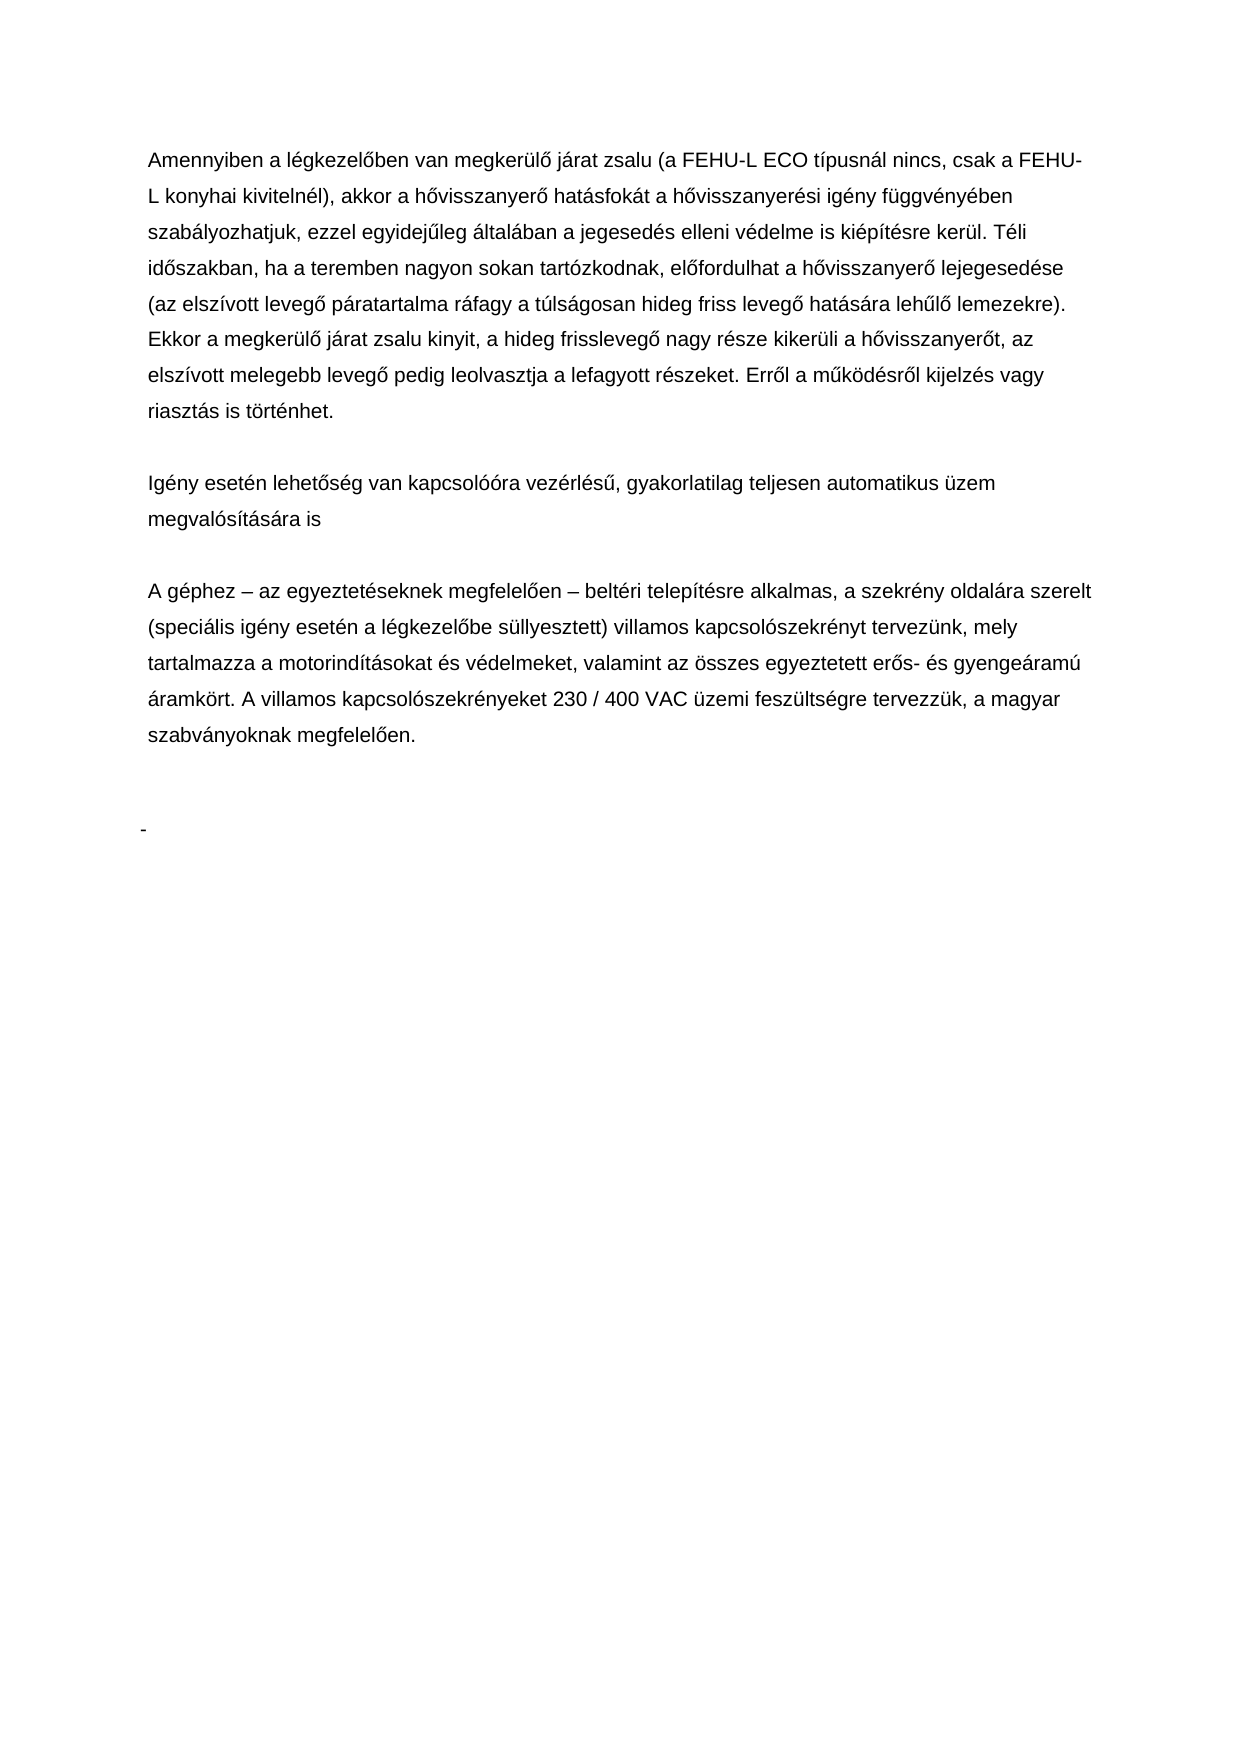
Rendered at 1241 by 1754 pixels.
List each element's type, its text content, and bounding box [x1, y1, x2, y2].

text Amennyiben a légkezelőben van megkerülő járat zsalu (a FEHU-L ECO típusnál nincs, csak a FEHU-L konyhai kivitelnél), akkor a hővisszanyerő hatásfokát a hővisszanyerési igény függvényében szabályozhatjuk, ezzel egyidejűleg általában a jegesedés elleni védelme is kiépítésre kerül. Téli időszakban, ha a teremben nagyon sokan tartózkodnak, előfordulhat a hővisszanyerő lejegesedése (az elszívott levegő páratartalma ráfagy a túlságosan hideg friss levegő hatására lehűlő lemezekre). Ekkor a megkerülő járat zsalu kinyit, a hideg frisslevegő nagy része kikerüli a hővisszanyerőt, az elszívott melegebb levegő pedig leolvasztja a lefagyott részeket. Erről a működésről kijelzés vagy riasztás is történhet. [148, 148, 1093, 423]
text Igény esetén lehetőség van kapcsolóóra vezérlésű, gyakorlatilag teljesen automatikus üzem megvalósítására is [148, 471, 1093, 531]
text A géphez – az egyeztetéseknek megfelelően – beltéri telepítésre alkalmas, a szekrény oldalára szerelt (speciális igény esetén a légkezelőbe süllyesztett) villamos kapcsolószekrényt tervezünk, mely tartalmazza a motorindításokat és védelmeket, valamint az összes egyeztetett erős- és gyengeáramú áramkört. A villamos kapcsolószekrényeket 230 / 400 VAC üzemi feszültségre tervezzük, a magyar szabványoknak megfelelően. [148, 579, 1093, 747]
